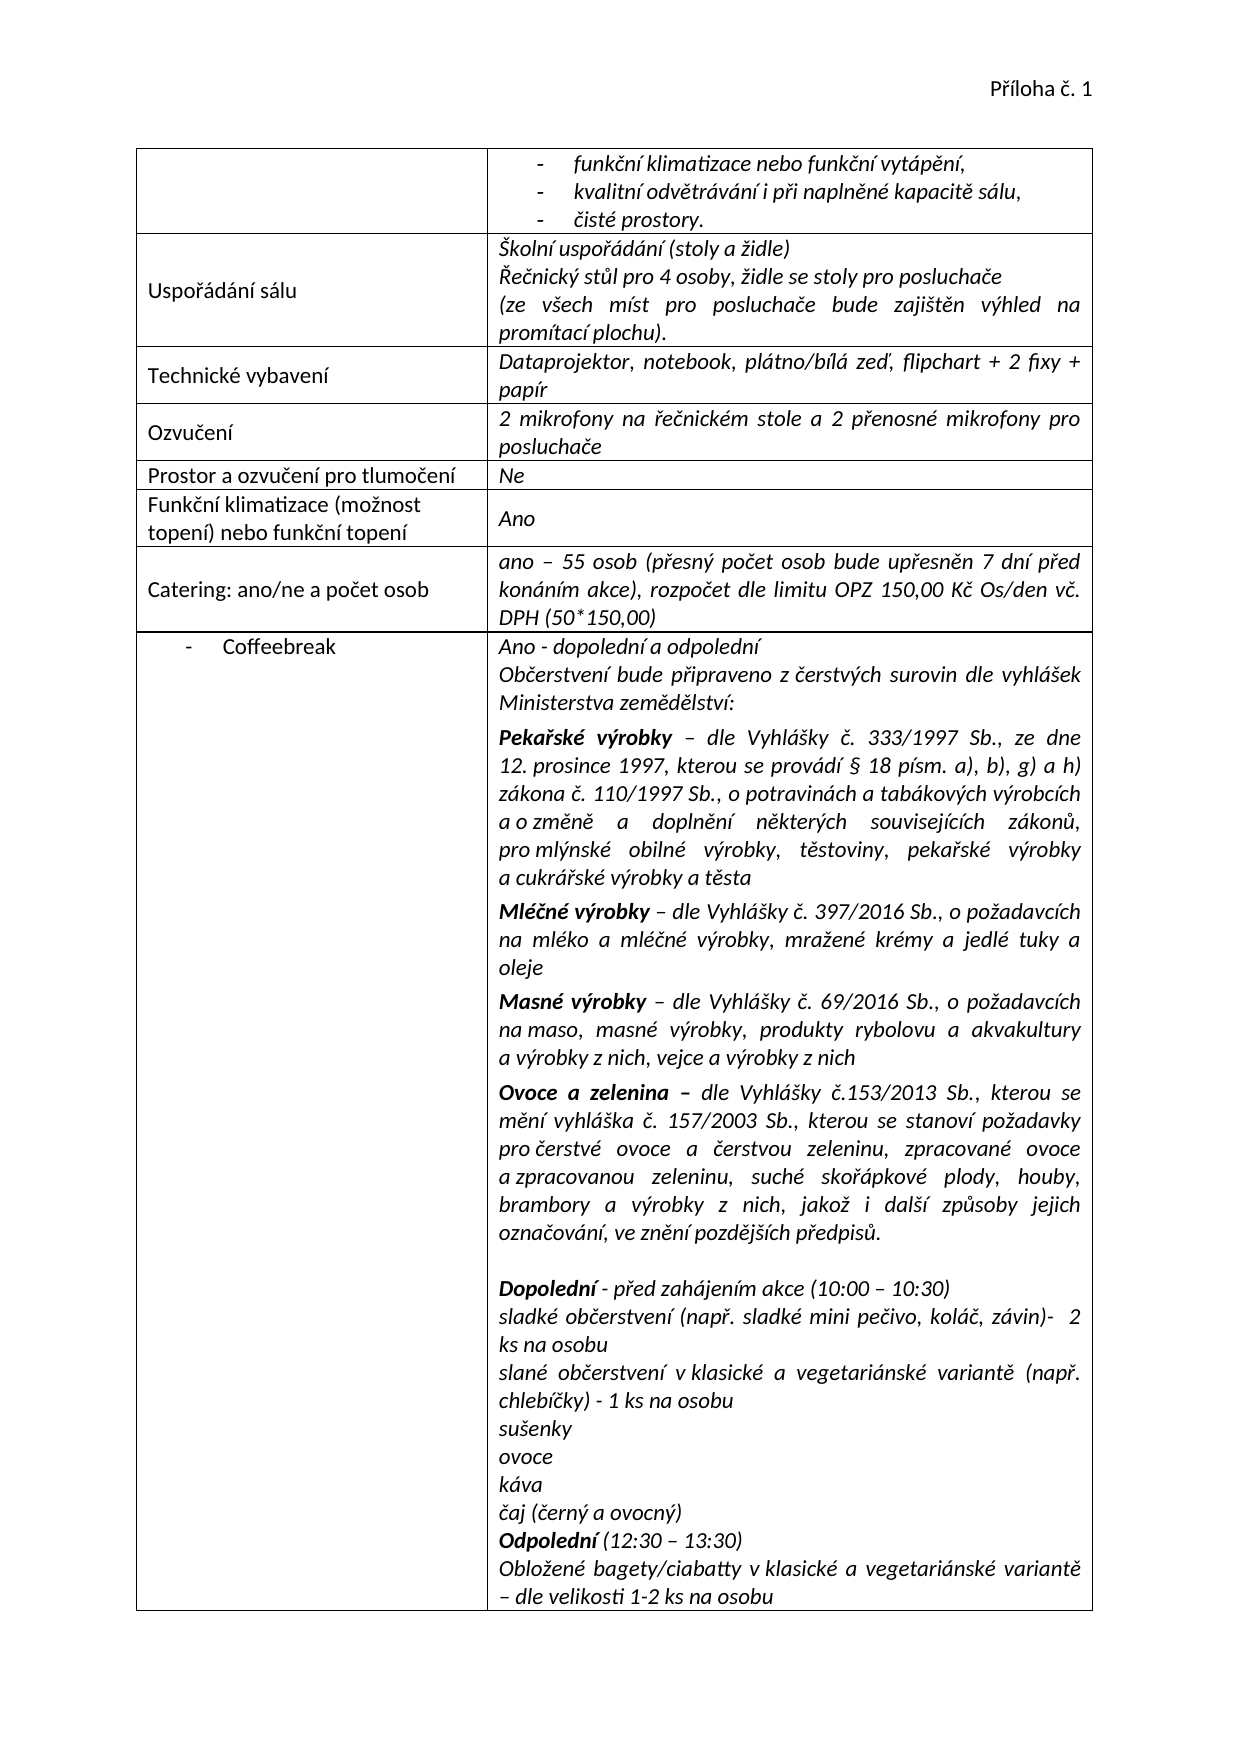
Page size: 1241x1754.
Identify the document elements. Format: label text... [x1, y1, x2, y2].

table_cell Technické vybavení [137, 347, 487, 403]
table_cell Ano [488, 490, 1092, 546]
table_cell ano – 55 osob (přesný počet osob bude upřesněn 7 dní před konáním akce), rozpočet dle limitu OPZ 150,00 Kč Os/den vč. DPH (50*150,00) [488, 547, 1092, 631]
table_cell Prostor a ozvučení pro tlumočení [137, 461, 487, 489]
table_cell Dataprojektor, notebook, plátno/bílá zeď, flipchart + 2 fixy + papír [488, 347, 1092, 403]
table_cell Školní uspořádání (stoly a židle) Řečnický stůl pro 4 osoby, židle se stoly pro posluchače (ze všech míst pro posluchače bude zajištěn výhled na promítací plochu). [488, 234, 1092, 346]
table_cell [488, 633, 1092, 1610]
table_cell Ozvučení [137, 404, 487, 460]
table_cell 2 mikrofony na řečnickém stole a 2 přenosné mikrofony pro posluchače [488, 404, 1092, 460]
table_cell Coffeebreak [137, 633, 487, 1610]
table_cell Funkční klimatizace (možnost topení) nebo funkční topení [137, 490, 487, 546]
table_cell Uspořádání sálu [137, 234, 487, 346]
table_cell Catering: ano/ne a počet osob [137, 547, 487, 631]
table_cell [137, 149, 487, 233]
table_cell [488, 149, 1092, 233]
table_cell Ne [488, 461, 1092, 489]
